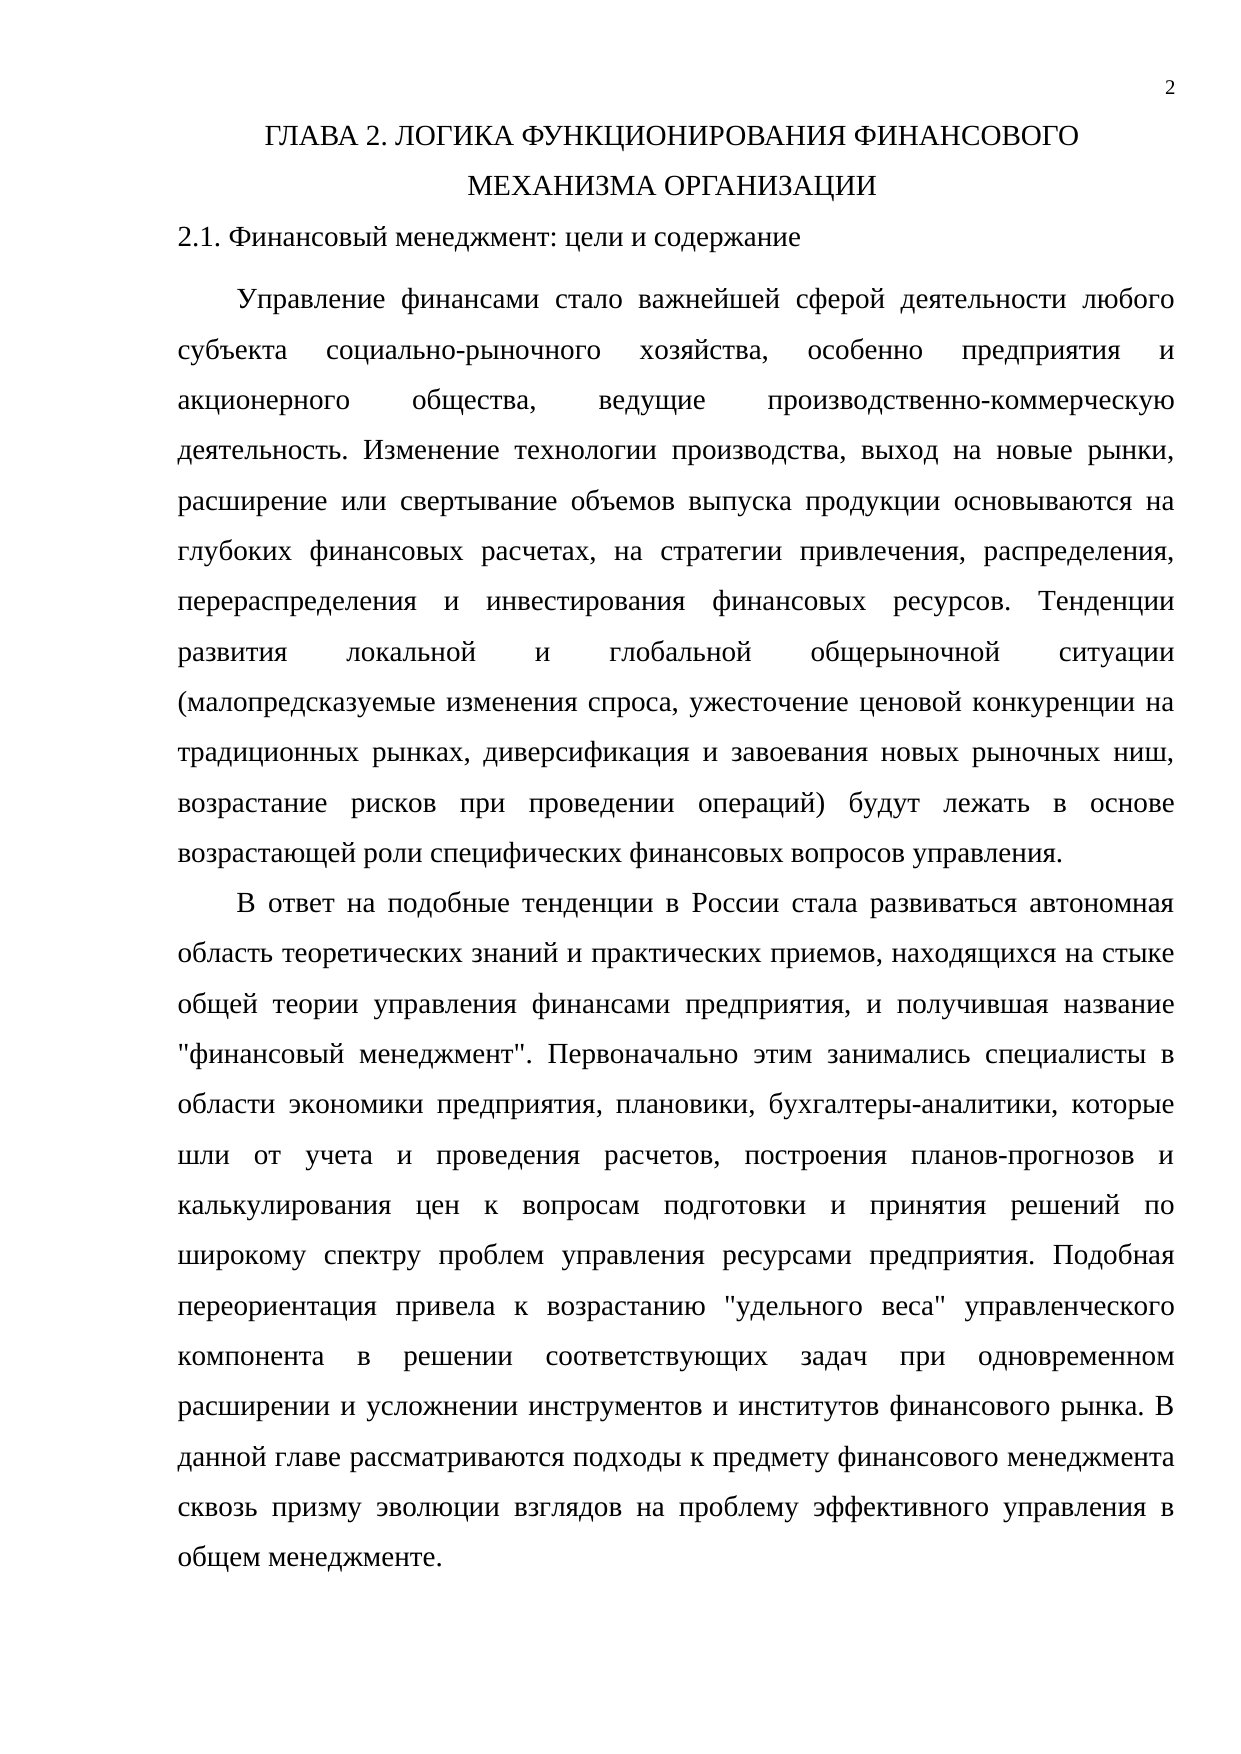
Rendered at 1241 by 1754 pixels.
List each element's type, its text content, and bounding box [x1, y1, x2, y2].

subtitle ГЛАВА 2. ЛОГИКА ФУНКЦИОНИРОВАНИЯ ФИНАНСОВОГО МЕХАНИЗМА ОРГАНИЗАЦИИ [236, 118, 1107, 202]
text Управление финансами стало важнейшей сферой деятельности любого субъекта социально-рыночного хозяйства, особенно предприятия и акционерного общества, ведущие производственно-коммерческую деятельность. Изменение технологии производства, выход на новые рынки, расширение или свертывание объемов выпуска продукции основываются на глубоких финансовых расчетах, на стратегии привлечения, распределения, перераспределения и инвестирования финансовых ресурсов. Тенденции развития локальной и глобальной общерыночной ситуации (малопредсказуемые изменения спроса, ужесточение ценовой конкуренции на традиционных рынках, диверсификация и завоевания новых рыночных ниш, возрастание рисков при проведении операций) будут лежать в основе возрастающей роли специфических финансовых вопросов управления. [177, 282, 1175, 868]
subtitle 2.1. Финансовый менеджмент: цели и содержание [177, 219, 1175, 252]
text В ответ на подобные тенденции в России стала развиваться автономная область теоретических знаний и практических приемов, находящихся на стыке общей теории управления финансами предприятия, и получившая название "финансовый менеджмент". Первоначально этим занимались специалисты в области экономики предприятия, плановики, бухгалтеры-аналитики, которые шли от учета и проведения расчетов, построения планов-прогнозов и калькулирования цен к вопросам подготовки и принятия решений по широкому спектру проблем управления ресурсами предприятия. Подобная переориентация привела к возрастанию "удельного веса" управленческого компонента в решении соответствующих задач при одновременном расширении и усложнении инструментов и институтов финансового рынка. В данной главе рассматриваются подходы к предмету финансового менеджмента сквозь призму эволюции взглядов на проблему эффективного управления в общем менеджменте. [177, 885, 1175, 1573]
